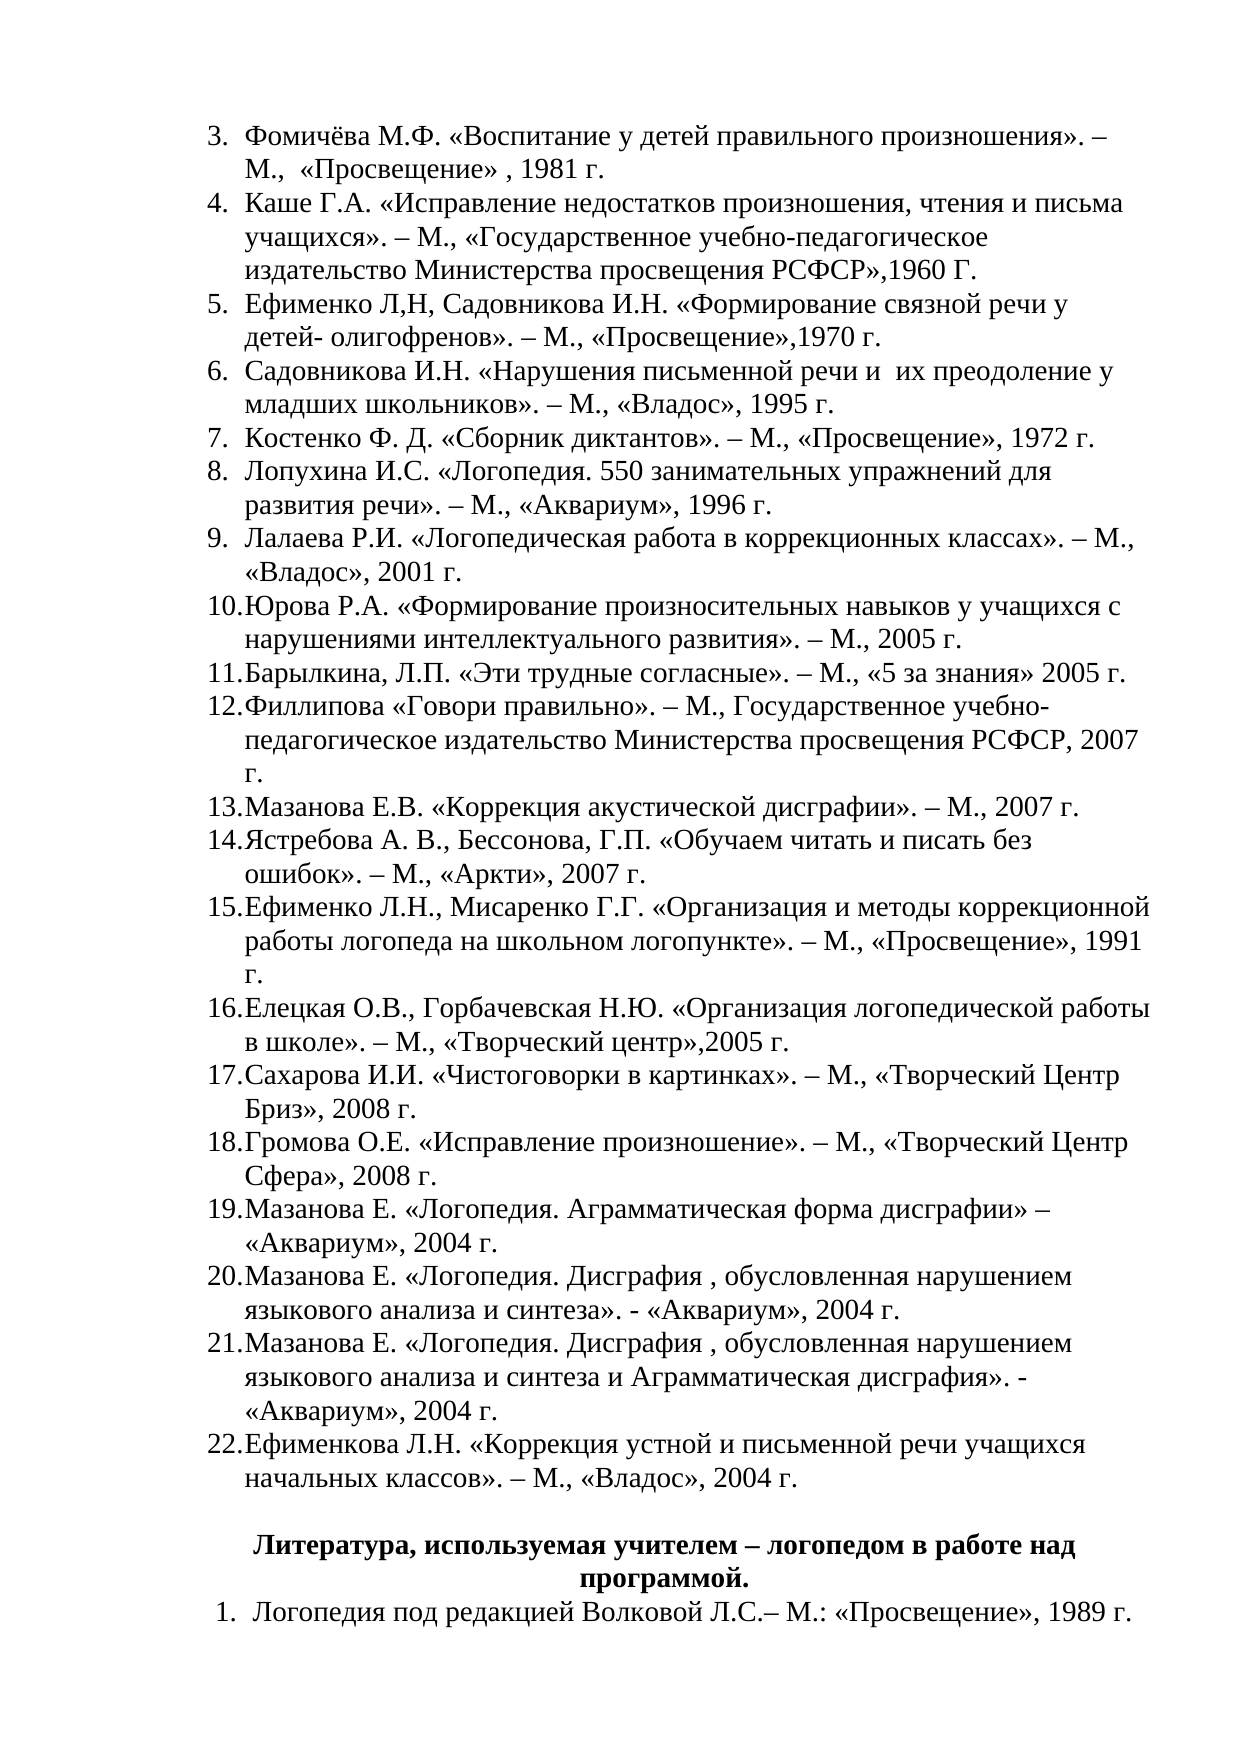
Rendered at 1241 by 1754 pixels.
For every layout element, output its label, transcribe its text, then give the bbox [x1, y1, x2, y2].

list Ефименко Л.Н., Мисаренко Г.Г. «Организация и методы коррекционной работы логопеда на школьном логопункте». – М., «Просвещение», 1991 г. [207, 889, 1152, 990]
list Филлипова «Говори правильно». – М., Государственное учебно-педагогическое издательство Министерства просвещения РСФСР, 2007 г. [207, 688, 1152, 789]
list Ястребова А. В., Бессонова, Г.П. «Обучаем читать и писать без ошибок». – М., «Аркти», 2007 г. [207, 822, 1152, 889]
list Мазанова Е. «Логопедия. Дисграфия , обусловленная нарушением языкового анализа и синтеза и Аграмматическая дисграфия». - «Аквариум», 2004 г. [207, 1326, 1152, 1426]
list Костенко Ф. Д. «Сборник диктантов». – М., «Просвещение», 1972 г. [207, 420, 1152, 453]
text Литература, используемая учителем – логопедом в работе над программой. [177, 1527, 1152, 1594]
list Мазанова Е. «Логопедия. Дисграфия , обусловленная нарушением языкового анализа и синтеза». - «Аквариум», 2004 г. [207, 1258, 1152, 1326]
list Мазанова Е.В. «Коррекция акустической дисграфии». – М., 2007 г. [207, 789, 1152, 822]
list Лалаева Р.И. «Логопедическая работа в коррекционных классах». – М., «Владос», 2001 г. [207, 521, 1152, 588]
list Сахарова И.И. «Чистоговорки в картинках». – М., «Творческий Центр Бриз», 2008 г. [207, 1057, 1152, 1124]
list Барылкина, Л.П. «Эти трудные согласные». – М., «5 за знания» 2005 г. [207, 655, 1152, 688]
list Логопедия под редакцией Волковой Л.С.– М.: «Просвещение», 1989 г. [215, 1594, 1152, 1627]
list Елецкая О.В., Горбачевская Н.Ю. «Организация логопедической работы в школе». – М., «Творческий центр»,2005 г. [207, 990, 1152, 1057]
list Юрова Р.А. «Формирование произносительных навыков у учащихся с нарушениями интеллектуального развития». – М., 2005 г. [207, 588, 1152, 655]
list Ефименкова Л.Н. «Коррекция устной и письменной речи учащихся начальных классов». – М., «Владос», 2004 г. [207, 1426, 1152, 1493]
list Ефименко Л,Н, Садовникова И.Н. «Формирование связной речи у детей- олигофренов». – М., «Просвещение»,1970 г. [207, 286, 1152, 353]
list Мазанова Е. «Логопедия. Аграмматическая форма дисграфии» – «Аквариум», 2004 г. [207, 1191, 1152, 1258]
list Садовникова И.Н. «Нарушения письменной речи и их преодоление у младших школьников». – М., «Владос», 1995 г. [207, 353, 1152, 420]
list Громова О.Е. «Исправление произношение». – М., «Творческий Центр Сфера», 2008 г. [207, 1124, 1152, 1191]
list Фомичёва М.Ф. «Воспитание у детей правильного произношения». – М., «Просвещение» , 1981 г. [207, 118, 1152, 185]
list Лопухина И.С. «Логопедия. 550 занимательных упражнений для развития речи». – М., «Аквариум», 1996 г. [207, 453, 1152, 521]
list Каше Г.А. «Исправление недостатков произношения, чтения и письма учащихся». – М., «Государственное учебно-педагогическое издательство Министерства просвещения РСФСР»,1960 Г. [207, 185, 1152, 286]
